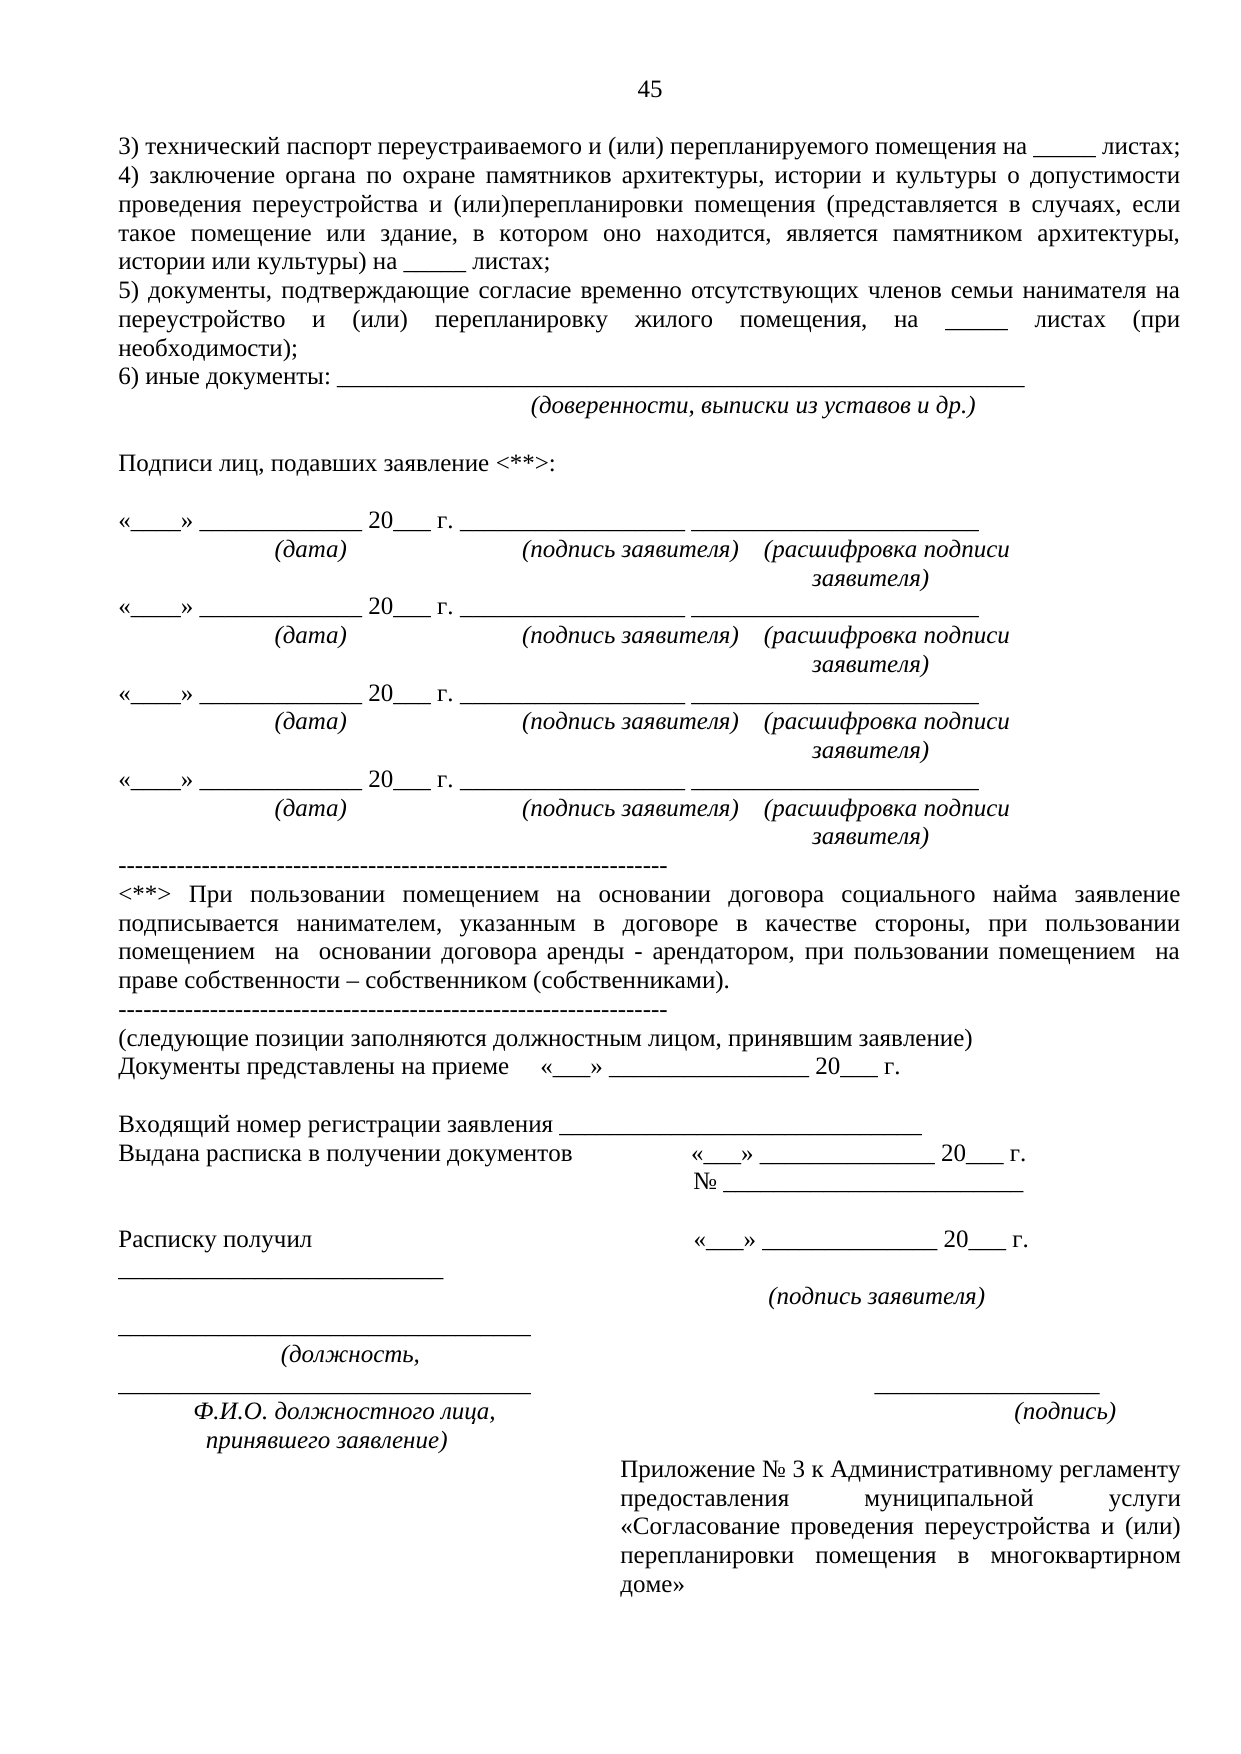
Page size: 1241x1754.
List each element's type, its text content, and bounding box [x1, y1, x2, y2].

text <**> При пользовании помещением на основании договора социального найма заявление подписывается нанимателем, указанным в договоре в качестве стороны, при пользовании помещением на основании договора аренды - арендатором, при пользовании помещением на праве собственности – собственником (собственниками). [118, 879, 1181, 994]
text «____» _____________ 20___ г. __________________ _______________________ [118, 764, 1181, 793]
text «____» _____________ 20___ г. __________________ _______________________ [118, 678, 1181, 706]
text Подписи лиц, подавших заявление <**>: [118, 448, 1181, 476]
text (дата) (подпись заявителя) (расшифровка подписи [118, 534, 1181, 563]
text Ф.И.О. должностного лица, (подпись) [118, 1396, 1181, 1425]
text (дата) (подпись заявителя) (расшифровка подписи [118, 793, 1181, 821]
text 5) документы, подтверждающие согласие временно отсутствующих членов семьи нанимателя на переустройство и (или) перепланировку жилого помещения, на _____ листах (при необходимости); [118, 275, 1181, 361]
text № ________________________ [118, 1166, 1181, 1195]
text заявителя) [118, 649, 1181, 678]
text заявителя) [118, 821, 1181, 850]
text Выдана расписка в получении документов «___» ______________ 20___ г. [118, 1138, 1181, 1166]
text (должность, [118, 1339, 1181, 1368]
text 3) технический паспорт переустраиваемого и (или) перепланируемого помещения на _____ листах; [118, 131, 1181, 160]
text Расписку получил «___» ______________ 20___ г. __________________________ [118, 1224, 1181, 1281]
text _________________________________ [118, 1310, 1181, 1339]
text заявителя) [118, 735, 1181, 764]
text Приложение № 3 к Административному регламенту предоставления муниципальной услуги «Согласование проведения переустройства и (или) перепланировки помещения в многоквартирном доме» [620, 1454, 1181, 1598]
text Документы представлены на приеме «___» ________________ 20___ г. [118, 1051, 1181, 1080]
text «____» _____________ 20___ г. __________________ _______________________ [118, 505, 1181, 534]
text заявителя) [118, 563, 1181, 591]
text (подпись заявителя) [118, 1281, 1181, 1310]
text (доверенности, выписки из уставов и др.) [118, 390, 1181, 419]
text (дата) (подпись заявителя) (расшифровка подписи [118, 620, 1181, 649]
text «____» _____________ 20___ г. __________________ _______________________ [118, 591, 1181, 620]
text Входящий номер регистрации заявления _____________________________ [118, 1109, 1181, 1138]
text ------------------------------------------------------------------ [118, 850, 1181, 879]
text 4) заключение органа по охране памятников архитектуры, истории и культуры о допустимости проведения переустройства и (или)перепланировки помещения (представляется в случаях, если такое помещение или здание, в котором оно находится, является памятником архитектуры, истории или культуры) на _____ листах; [118, 160, 1181, 275]
text 6) иные документы: _______________________________________________________ [118, 361, 1181, 390]
text (дата) (подпись заявителя) (расшифровка подписи [118, 706, 1181, 735]
text ------------------------------------------------------------------ [118, 994, 1181, 1023]
text (следующие позиции заполняются должностным лицом, принявшим заявление) [118, 1023, 1181, 1051]
text _________________________________ __________________ [118, 1368, 1181, 1396]
text принявшего заявление) [118, 1425, 1181, 1454]
